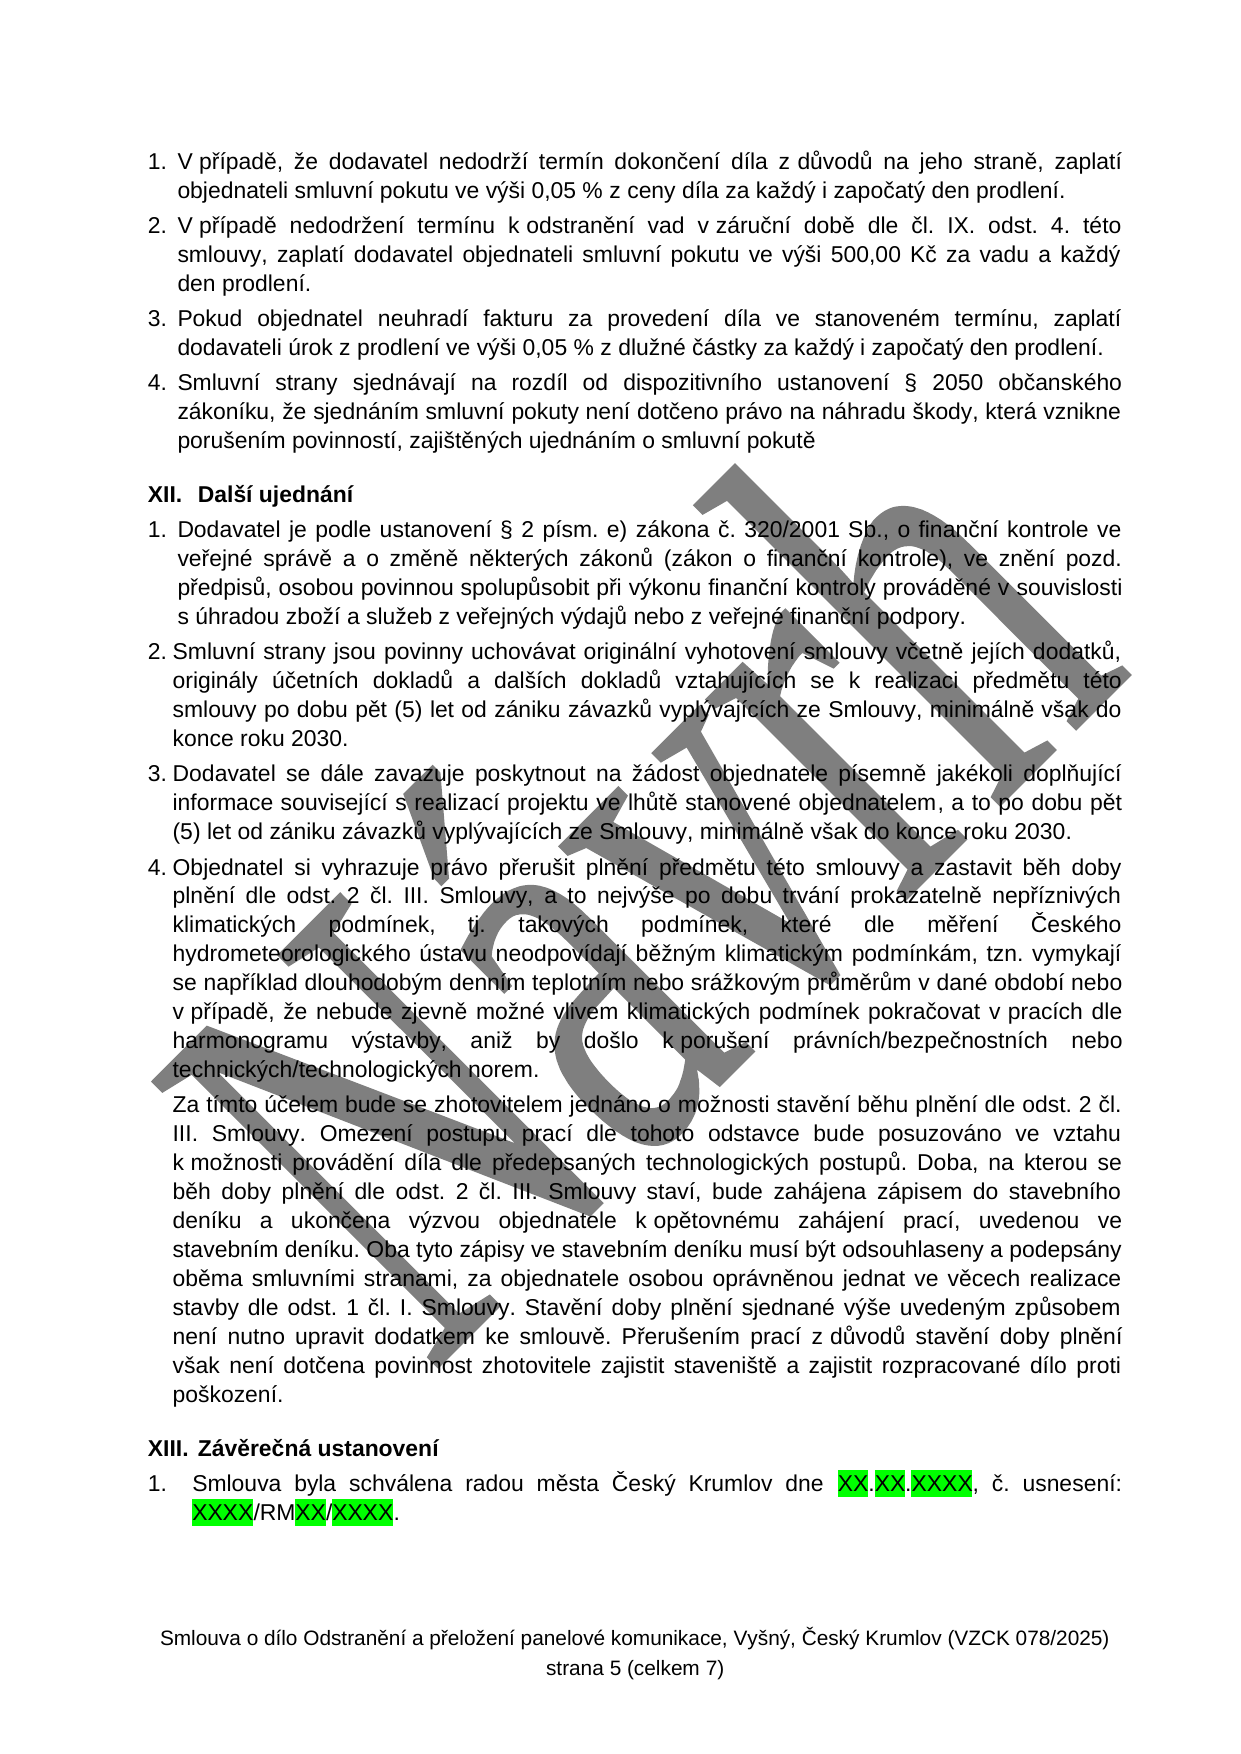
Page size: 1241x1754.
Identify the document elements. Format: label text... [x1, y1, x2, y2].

list Objednatel si vyhrazuje právo přerušit plnění předmětu této smlouvy a zastavit běh doby plnění dle odst. 2 čl. III. Smlouvy, a to nejvýše po dobu trvání prokazatelně nepříznivých klimatických podmínek, tj. takových podmínek, které dle měření Českého hydrometeorologického ústavu neodpovídají běžným klimatickým podmínkám, tzn. vymykají se například dlouhodobým denním teplotním nebo srážkovým průměrům v dané období nebo v případě, že nebude zjevně možné vlivem klimatických podmínek pokračovat v pracích dle harmonogramu výstavby, aniž by došlo k porušení právních/bezpečnostních nebo technických/technologických norem. [148, 853, 1122, 1083]
list Smluvní strany jsou povinny uchovávat originální vyhotovení smlouvy včetně jejích dodatků, originály účetních dokladů a dalších dokladů vztahujících se k realizaci předmětu této smlouvy po dobu pět (5) let od zániku závazků vyplývajících ze Smlouvy, minimálně však do konce roku 2030. [148, 638, 1122, 752]
list V případě, že dodavatel nedodrží termín dokončení díla z důvodů na jeho straně, zaplatí objednateli smluvní pokutu ve výši 0,05 % z ceny díla za každý i započatý den prodlení. [148, 148, 1122, 203]
list Závěrečná ustanovení [148, 1435, 1122, 1461]
list Další ujednání [148, 481, 1122, 507]
list V případě nedodržení termínu k odstranění vad v záruční době dle čl. IX. odst. 4. této smlouvy, zaplatí dodavatel objednateli smluvní pokutu ve výši 500,00 Kč za vadu a každý den prodlení. [148, 212, 1122, 296]
list Smlouva byla schválena radou města Český Krumlov dne XX.XX.XXXX, č. usnesení: XXXX/RMXX/XXXX. [148, 1470, 1122, 1526]
list Dodavatel se dále zavazuje poskytnout na žádost objednatele písemně jakékoli doplňující informace související s realizací projektu ve lhůtě stanovené objednatelem, a to po dobu pět (5) let od zániku závazků vyplývajících ze Smlouvy, minimálně však do konce roku 2030. [148, 760, 1122, 845]
list Pokud objednatel neuhradí fakturu za provedení díla ve stanoveném termínu, zaplatí dodavateli úrok z prodlení ve výši 0,05 % z dlužné částky za každý i započatý den prodlení. [148, 305, 1122, 360]
list Smluvní strany sjednávají na rozdíl od dispozitivního ustanovení § 2050 občanského zákoníku, že sjednáním smluvní pokuty není dotčeno právo na náhradu škody, která vznikne porušením povinností, zajištěných ujednáním o smluvní pokutě [148, 369, 1122, 453]
list Dodavatel je podle ustanovení § 2 písm. e) zákona č. 320/2001 Sb., o finanční kontrole ve veřejné správě a o změně některých zákonů (zákon o finanční kontrole), ve znění pozd. předpisů, osobou povinnou spolupůsobit při výkonu finanční kontroly prováděné v souvislosti s úhradou zboží a služeb z veřejných výdajů nebo z veřejné finanční podpory. [148, 516, 1122, 629]
text Za tímto účelem bude se zhotovitelem jednáno o možnosti stavění běhu plnění dle odst. 2 čl. III. Smlouvy. Omezení postupu prací dle tohoto odstavce bude posuzováno ve vztahu k možnosti provádění díla dle předepsaných technologických postupů. Doba, na kterou se běh doby plnění dle odst. 2 čl. III. Smlouvy staví, bude zahájena zápisem do stavebního deníku a ukončena výzvou objednatele k opětovnému zahájení prací, uvedenou ve stavebním deníku. Oba tyto zápisy ve stavebním deníku musí být odsouhlaseny a podepsány oběma smluvními stranami, za objednatele osobou oprávněnou jednat ve věcech realizace stavby dle odst. 1 čl. I. Smlouvy. Stavění doby plnění sjednané výše uvedeným způsobem není nutno upravit dodatkem ke smlouvě. Přerušením prací z důvodů stavění doby plnění však není dotčena povinnost zhotovitele zajistit staveniště a zajistit rozpracované dílo proti poškození. [172, 1091, 1122, 1407]
